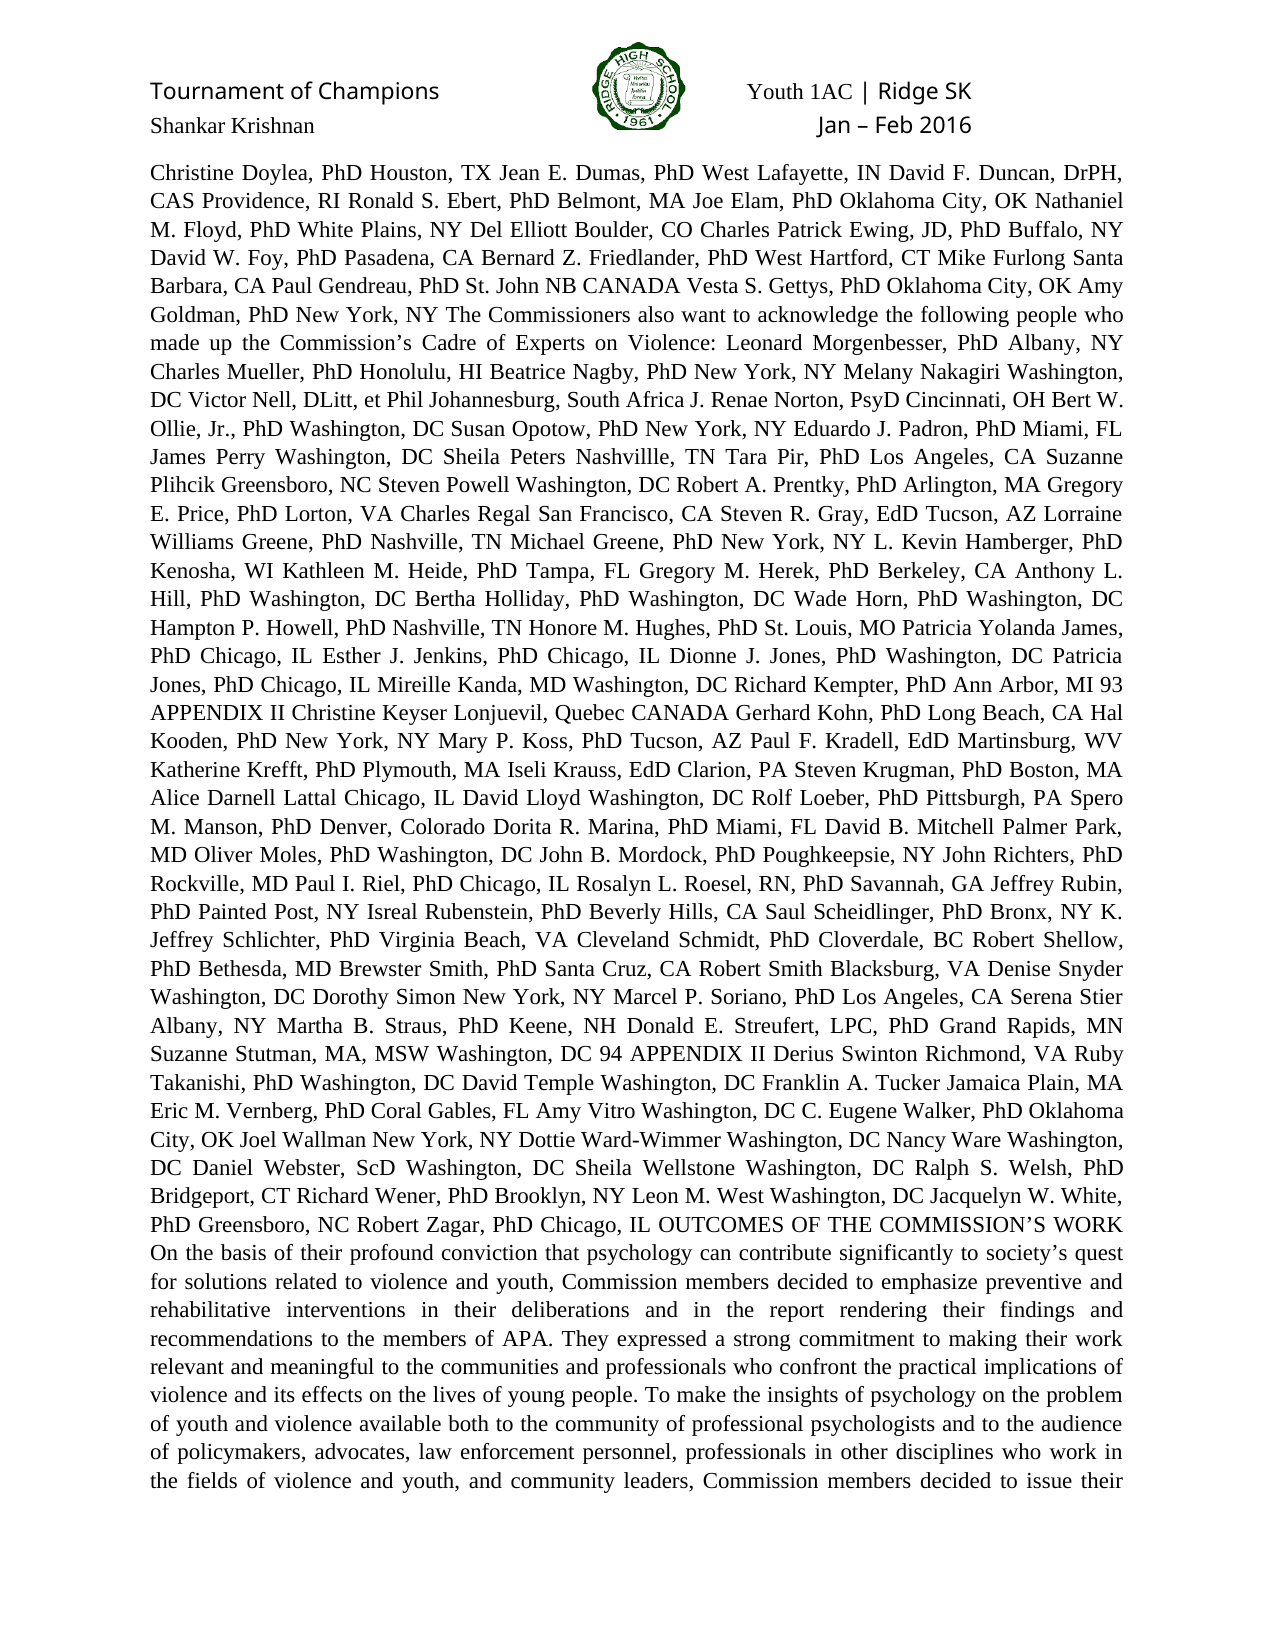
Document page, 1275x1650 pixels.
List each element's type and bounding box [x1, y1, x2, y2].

picture [578, 42, 697, 130]
text [150, 159, 1125, 1493]
